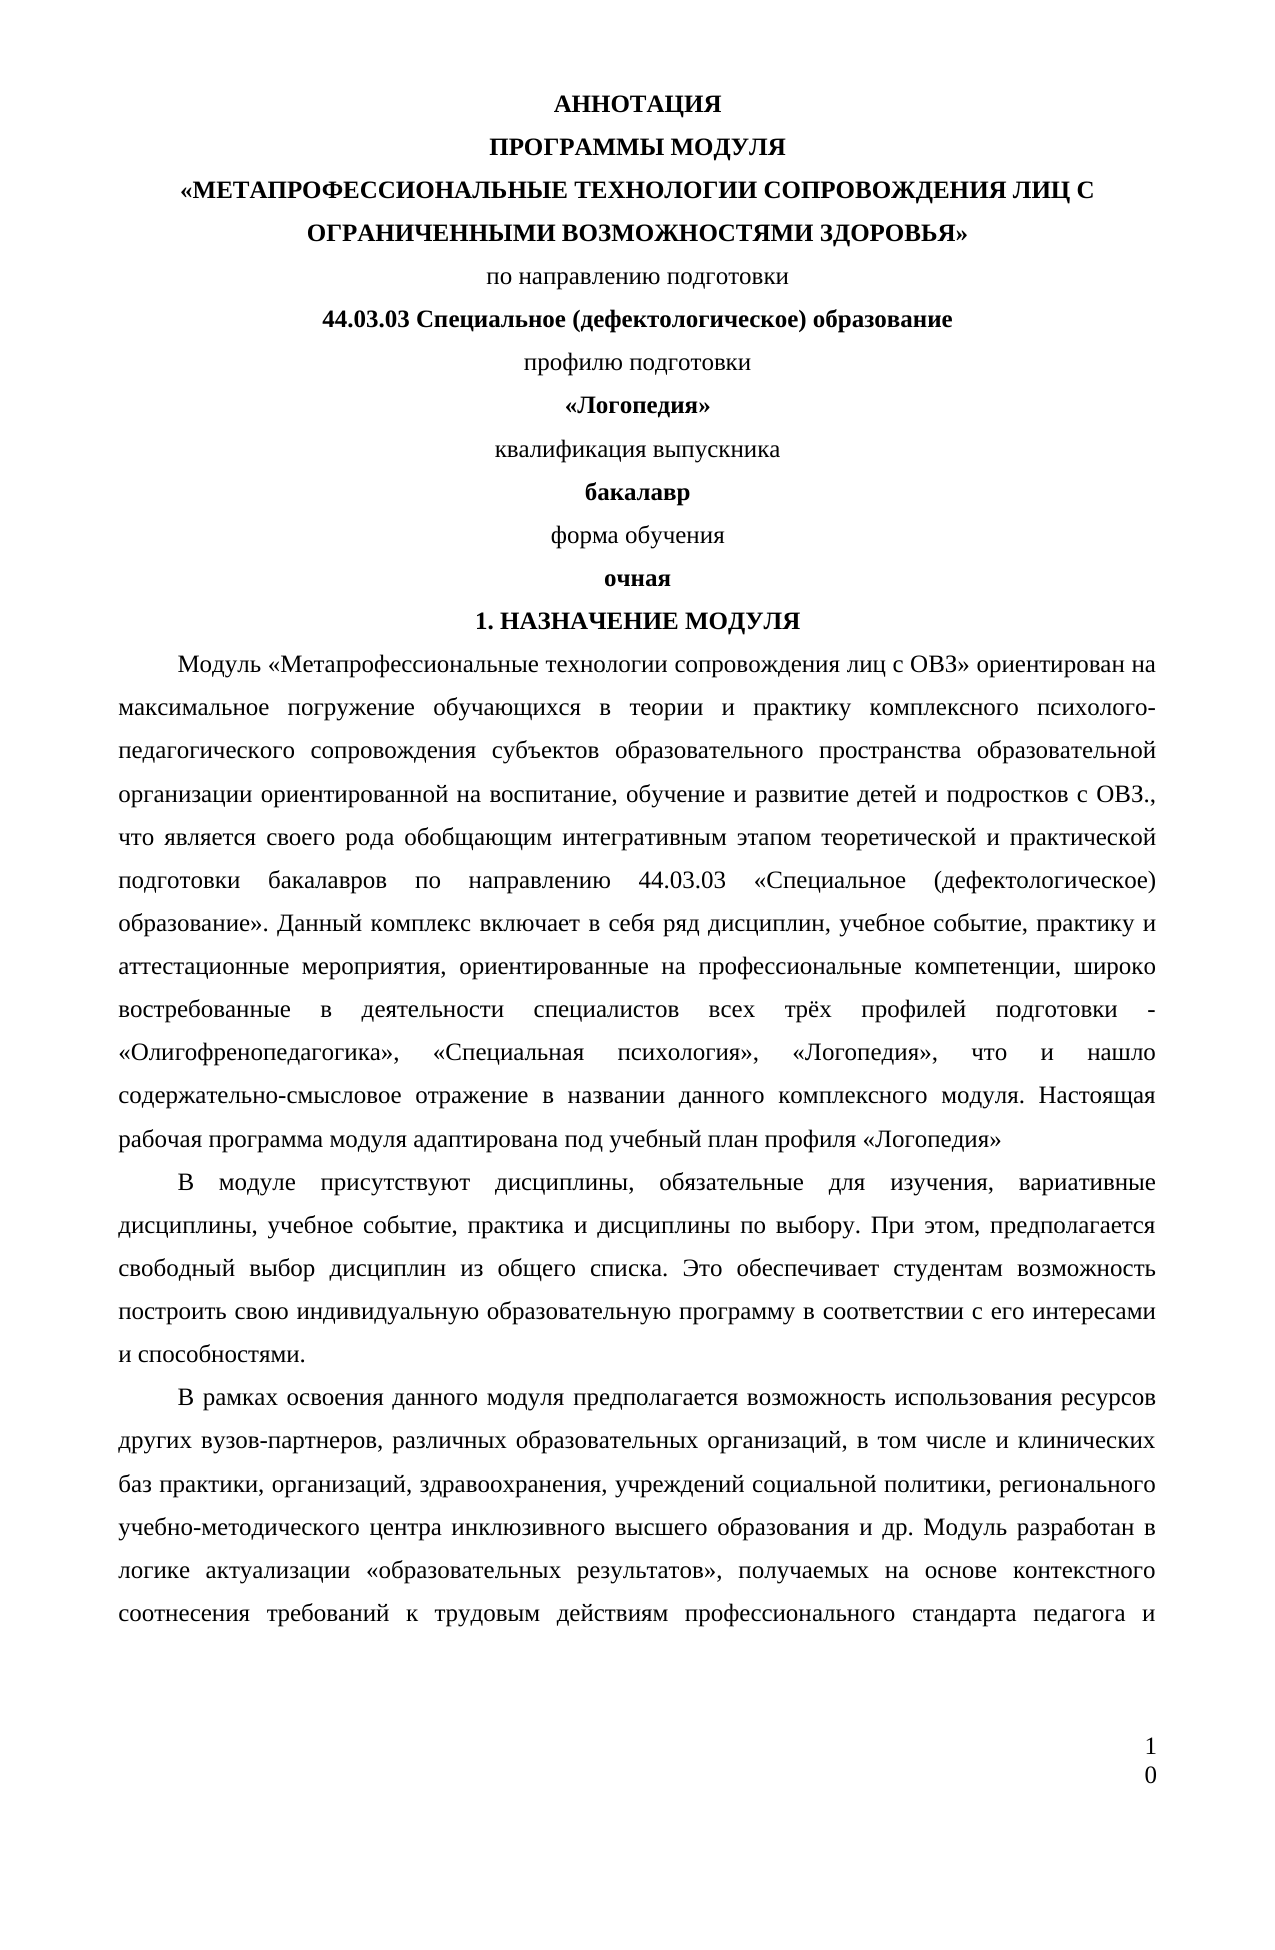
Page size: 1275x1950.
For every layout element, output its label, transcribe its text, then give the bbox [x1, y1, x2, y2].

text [118, 1382, 1157, 1627]
text профилю подготовки [118, 347, 1157, 376]
text В модуле присутствуют дисциплины, обязательные для изучения, вариативные дисциплины, учебное событие, практика и дисциплины по выбору. При этом, предполагается свободный выбор дисциплин из общего списка. Это обеспечивает студентам возможность построить свою индивидуальную образовательную программу в соответствии с его интересами и способностями. [118, 1167, 1157, 1368]
text квалификация выпускника [118, 434, 1157, 462]
text Модуль «Метапрофессиональные технологии сопровождения лиц с ОВЗ» ориентирован на максимальное погружение обучающихся в теории и практику комплексного психолого-педагогического сопровождения субъектов образовательного пространства образовательной организации ориентированной на воспитание, обучение и развитие детей и подростков с ОВЗ., что является своего рода обобщающим интегративным этапом теоретической и практической подготовки бакалавров по направлению 44.03.03 «Специальное (дефектологическое) образование». Данный комплекс включает в себя ряд дисциплин, учебное событие, практику и аттестационные мероприятия, ориентированные на профессиональные компетенции, широко востребованные в деятельности специалистов всех трёх профилей подготовки - «Олигофренопедагогика», «Специальная психология», «Логопедия», что и нашло содержательно-смысловое отражение в названии данного комплексного модуля. Настоящая рабочая программа модуля адаптирована под учебный план профиля «Логопедия» [118, 649, 1157, 1152]
text «Логопедия» [118, 391, 1157, 419]
text АННОТАЦИЯ ПРОГРАММЫ МОДУЛЯ «МЕТАПРОФЕССИОНАЛЬНЫЕ ТЕХНОЛОГИИ СОПРОВОЖДЕНИЯ ЛИЦ С ОГРАНИЧЕННЫМИ ВОЗМОЖНОСТЯМИ ЗДОРОВЬЯ» по направлению подготовки [118, 89, 1157, 290]
text бакалавр [118, 477, 1157, 506]
text очная [118, 563, 1157, 592]
text 1. НАЗНАЧЕНИЕ МОДУЛЯ [118, 606, 1157, 635]
text 44.03.03 Специальное (дефектологическое) образование [118, 304, 1157, 333]
text форма обучения [118, 520, 1157, 549]
